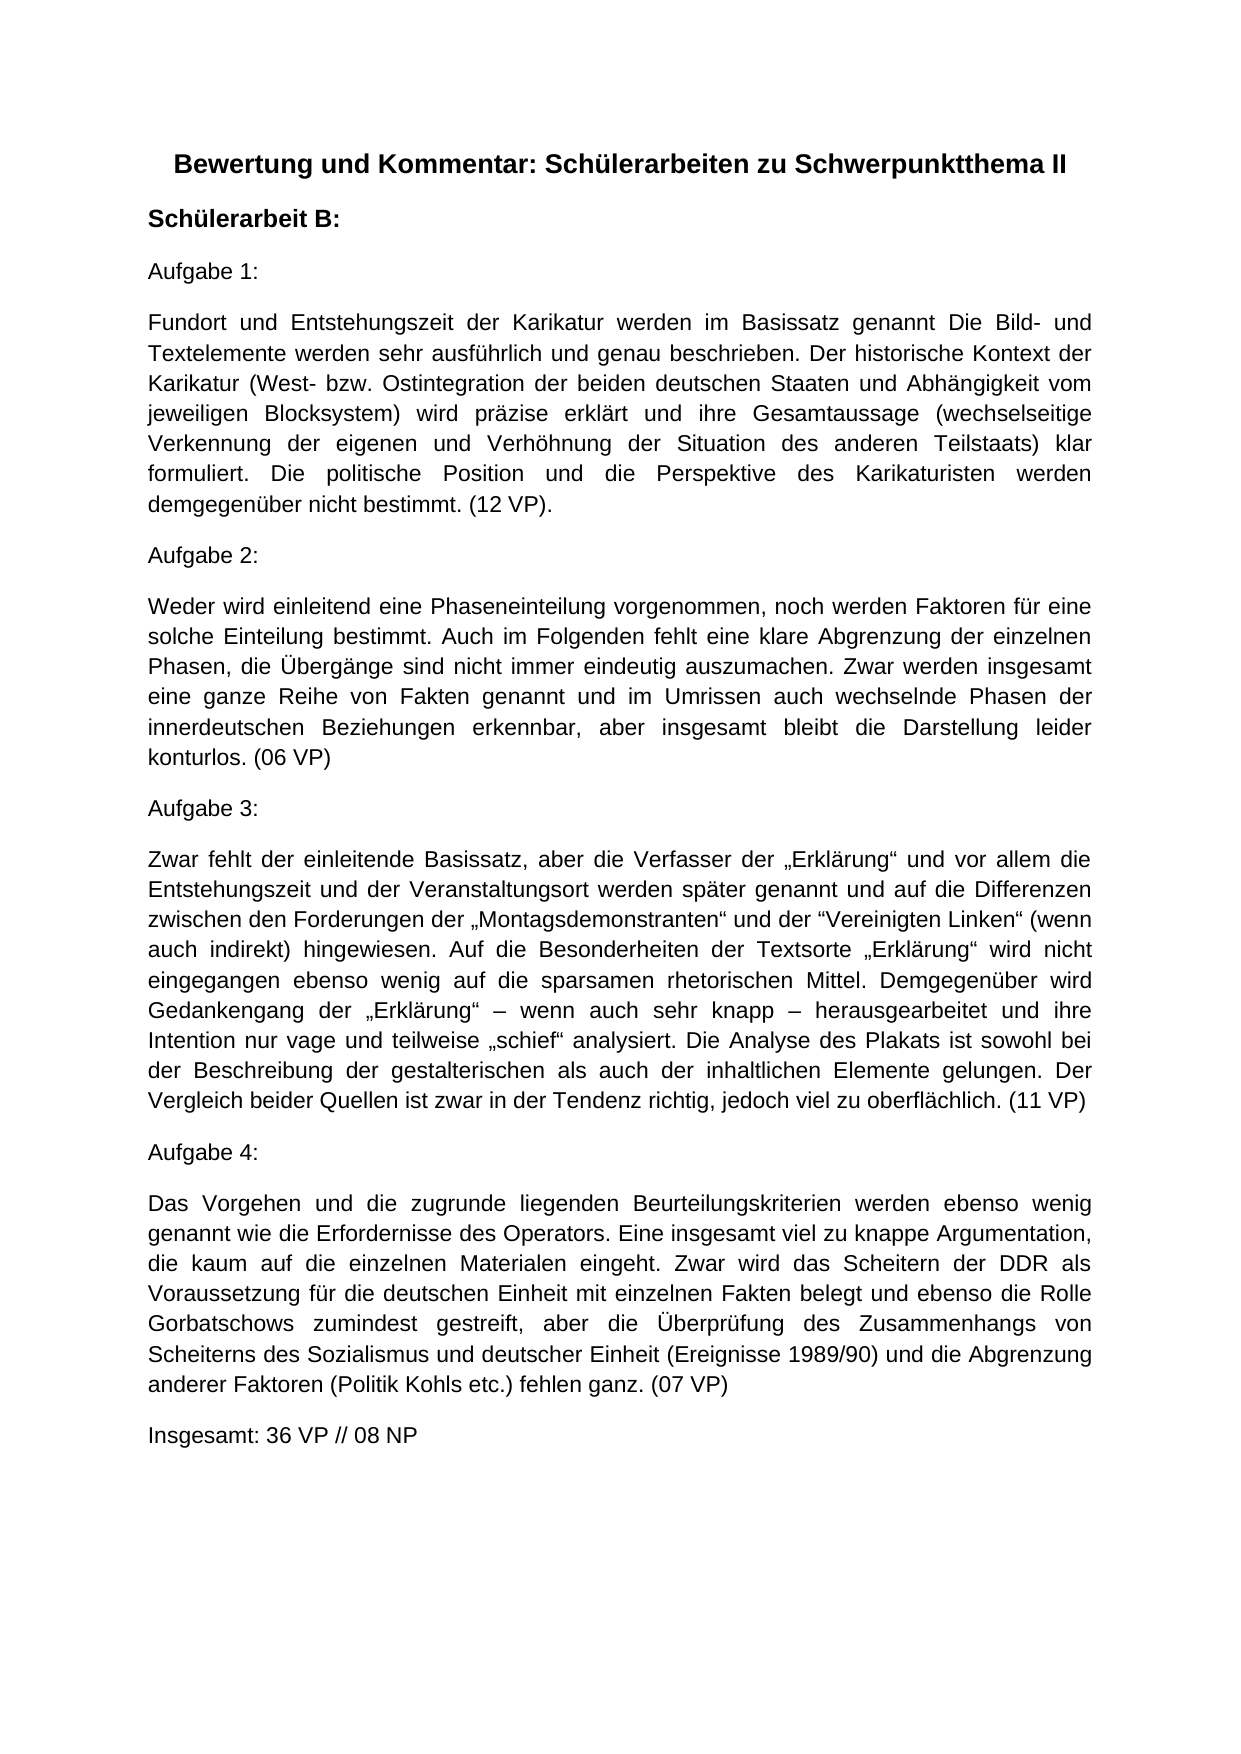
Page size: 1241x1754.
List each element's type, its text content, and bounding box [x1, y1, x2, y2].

text Bewertung und Kommentar: Schülerarbeiten zu Schwerpunktthema II [148, 148, 1093, 179]
text Schülerarbeit B: [148, 204, 1093, 233]
text Aufgabe 3: [148, 795, 1093, 821]
text Aufgabe 1: [148, 258, 1093, 284]
text Aufgabe 2: [148, 542, 1093, 568]
text Weder wird einleitend eine Phaseneinteilung vorgenommen, noch werden Faktoren für eine solche Einteilung bestimmt. Auch im Folgenden fehlt eine klare Abgrenzung der einzelnen Phasen, die Übergänge sind nicht immer eindeutig auszumachen. Zwar werden insgesamt eine ganze Reihe von Fakten genannt und im Umrissen auch wechselnde Phasen der innerdeutschen Beziehungen erkennbar, aber insgesamt bleibt die Darstellung leider konturlos. (06 VP) [148, 593, 1093, 770]
text Fundort und Entstehungszeit der Karikatur werden im Basissatz genannt Die Bild- und Textelemente werden sehr ausführlich und genau beschrieben. Der historische Kontext der Karikatur (West- bzw. Ostintegration der beiden deutschen Staaten und Abhängigkeit vom jeweiligen Blocksystem) wird präzise erklärt und ihre Gesamtaussage (wechselseitige Verkennung der eigenen und Verhöhnung der Situation des anderen Teilstaats) klar formuliert. Die politische Position und die Perspektive des Karikaturisten werden demgegenüber nicht bestimmt. (12 VP). [148, 309, 1093, 517]
text Insgesamt: 36 VP // 08 NP [148, 1422, 1093, 1448]
text Das Vorgehen und die zugrunde liegenden Beurteilungskriterien werden ebenso wenig genannt wie die Erfordernisse des Operators. Eine insgesamt viel zu knappe Argumentation, die kaum auf die einzelnen Materialen eingeht. Zwar wird das Scheitern der DDR als Voraussetzung für die deutschen Einheit mit einzelnen Fakten belegt und ebenso die Rolle Gorbatschows zumindest gestreift, aber die Überprüfung des Zusammenhangs von Scheiterns des Sozialismus und deutscher Einheit (Ereignisse 1989/90) und die Abgrenzung anderer Faktoren (Politik Kohls etc.) fehlen ganz. (07 VP) [148, 1189, 1093, 1397]
text Aufgabe 4: [148, 1138, 1093, 1165]
text Zwar fehlt der einleitende Basissatz, aber die Verfasser der „Erklärung“ und vor allem die Entstehungszeit und der Veranstaltungsort werden später genannt und auf die Differenzen zwischen den Forderungen der „Montagsdemonstranten“ und der “Vereinigten Linken“ (wenn auch indirekt) hingewiesen. Auf die Besonderheiten der Textsorte „Erklärung“ wird nicht eingegangen ebenso wenig auf die sparsamen rhetorischen Mittel. Demgegenüber wird Gedankengang der „Erklärung“ – wenn auch sehr knapp – herausgearbeitet und ihre Intention nur vage und teilweise „schief“ analysiert. Die Analyse des Plakats ist sowohl bei der Beschreibung der gestalterischen als auch der inhaltlichen Elemente gelungen. Der Vergleich beider Quellen ist zwar in der Tendenz richtig, jedoch viel zu oberflächlich. (11 VP) [148, 846, 1093, 1114]
